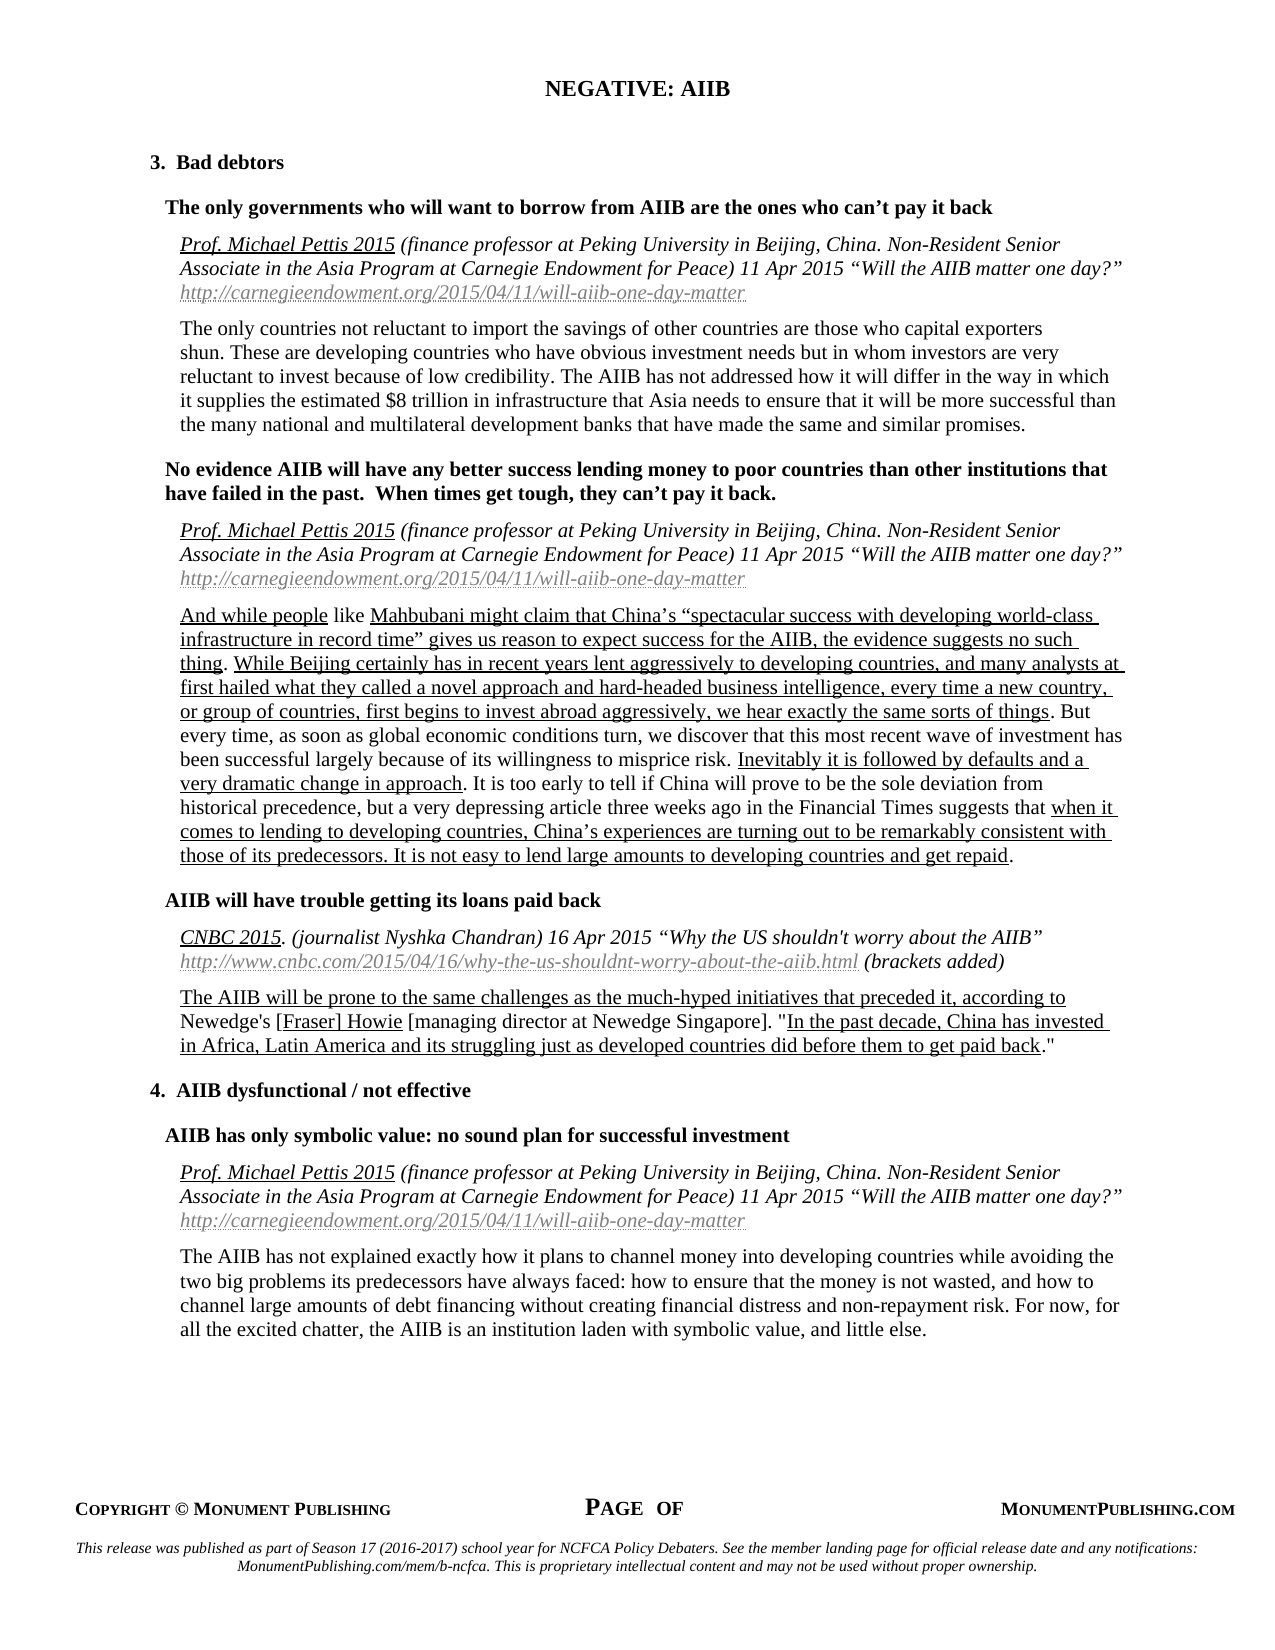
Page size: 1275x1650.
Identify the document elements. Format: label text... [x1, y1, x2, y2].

text 3. Bad debtors [150, 150, 1125, 174]
text CNBC 2015. (journalist Nyshka Chandran) 16 Apr 2015 “Why the US shouldn't worry about the AIIB” http://www.cnbc.com/2015/04/16/why-the-us-shouldnt-worry-about-the-aiib.html (brackets added) [180, 925, 1125, 973]
text The only countries not reluctant to import the savings of other countries are those who capital exporters shun. These are developing countries who have obvious investment needs but in whom investors are very reluctant to invest because of low credibility. The AIIB has not addressed how it will differ in the way in which it supplies the estimated $8 trillion in infrastructure that Asia needs to ensure that it will be more successful than the many national and multilateral development banks that have made the same and similar promises. [180, 316, 1125, 436]
text The AIIB has not explained exactly how it plans to channel money into developing countries while avoiding the two big problems its predecessors have always faced: how to ensure that the money is not wasted, and how to channel large amounts of debt financing without creating financial distress and non-repayment risk. For now, for all the excited chatter, the AIIB is an institution laden with symbolic value, and little else. [180, 1244, 1125, 1341]
text AIIB has only symbolic value: no sound plan for successful investment [165, 1123, 1125, 1147]
text Prof. Michael Pettis 2015 (finance professor at Peking University in Beijing, China. Non-Resident Senior Associate in the Asia Program at Carnegie Endowment for Peace) 11 Apr 2015 “Will the AIIB matter one day?” http://carnegieendowment.org/2015/04/11/will-aiib-one-day-matter [180, 1160, 1125, 1232]
text 4. AIIB dysfunctional / not effective [150, 1078, 1125, 1102]
text AIIB will have trouble getting its loans paid back [165, 888, 1125, 912]
text Prof. Michael Pettis 2015 (finance professor at Peking University in Beijing, China. Non-Resident Senior Associate in the Asia Program at Carnegie Endowment for Peace) 11 Apr 2015 “Will the AIIB matter one day?” http://carnegieendowment.org/2015/04/11/will-aiib-one-day-matter [180, 231, 1125, 304]
text The only governments who will want to borrow from AIIB are the ones who can’t pay it back [165, 195, 1125, 219]
text No evidence AIIB will have any better success lending money to poor countries than other institutions that have failed in the past. When times get tough, they can’t pay it back. [165, 457, 1125, 505]
text Prof. Michael Pettis 2015 (finance professor at Peking University in Beijing, China. Non-Resident Senior Associate in the Asia Program at Carnegie Endowment for Peace) 11 Apr 2015 “Will the AIIB matter one day?” http://carnegieendowment.org/2015/04/11/will-aiib-one-day-matter [180, 518, 1125, 590]
text The AIIB will be prone to the same challenges as the much-hyped initiatives that preceded it, according to Newedge's [Fraser] Howie [managing director at Newedge Singapore]. "In the past decade, China has invested in Africa, Latin America and its struggling just as developed countries did before them to get paid back." [180, 985, 1125, 1057]
text And while people like Mahbubani might claim that China’s “spectacular success with developing world-class infrastructure in record time” gives us reason to expect success for the AIIB, the evidence suggests no such thing. While Beijing certainly has in recent years lent aggressively to developing countries, and many analysts at first hailed what they called a novel approach and hard-headed business intelligence, every time a new country, or group of countries, first begins to invest abroad aggressively, we hear exactly the same sorts of things. But every time, as soon as global economic conditions turn, we discover that this most recent wave of investment has been successful largely because of its willingness to misprice risk. Inevitably it is followed by defaults and a very dramatic change in approach. It is too early to tell if China will prove to be the sole deviation from historical precedence, but a very depressing article three weeks ago in the Financial Times suggests that when it comes to lending to developing countries, China’s experiences are turning out to be remarkably consistent with those of its predecessors. It is not easy to lend large amounts to developing countries and get repaid. [180, 603, 1125, 867]
